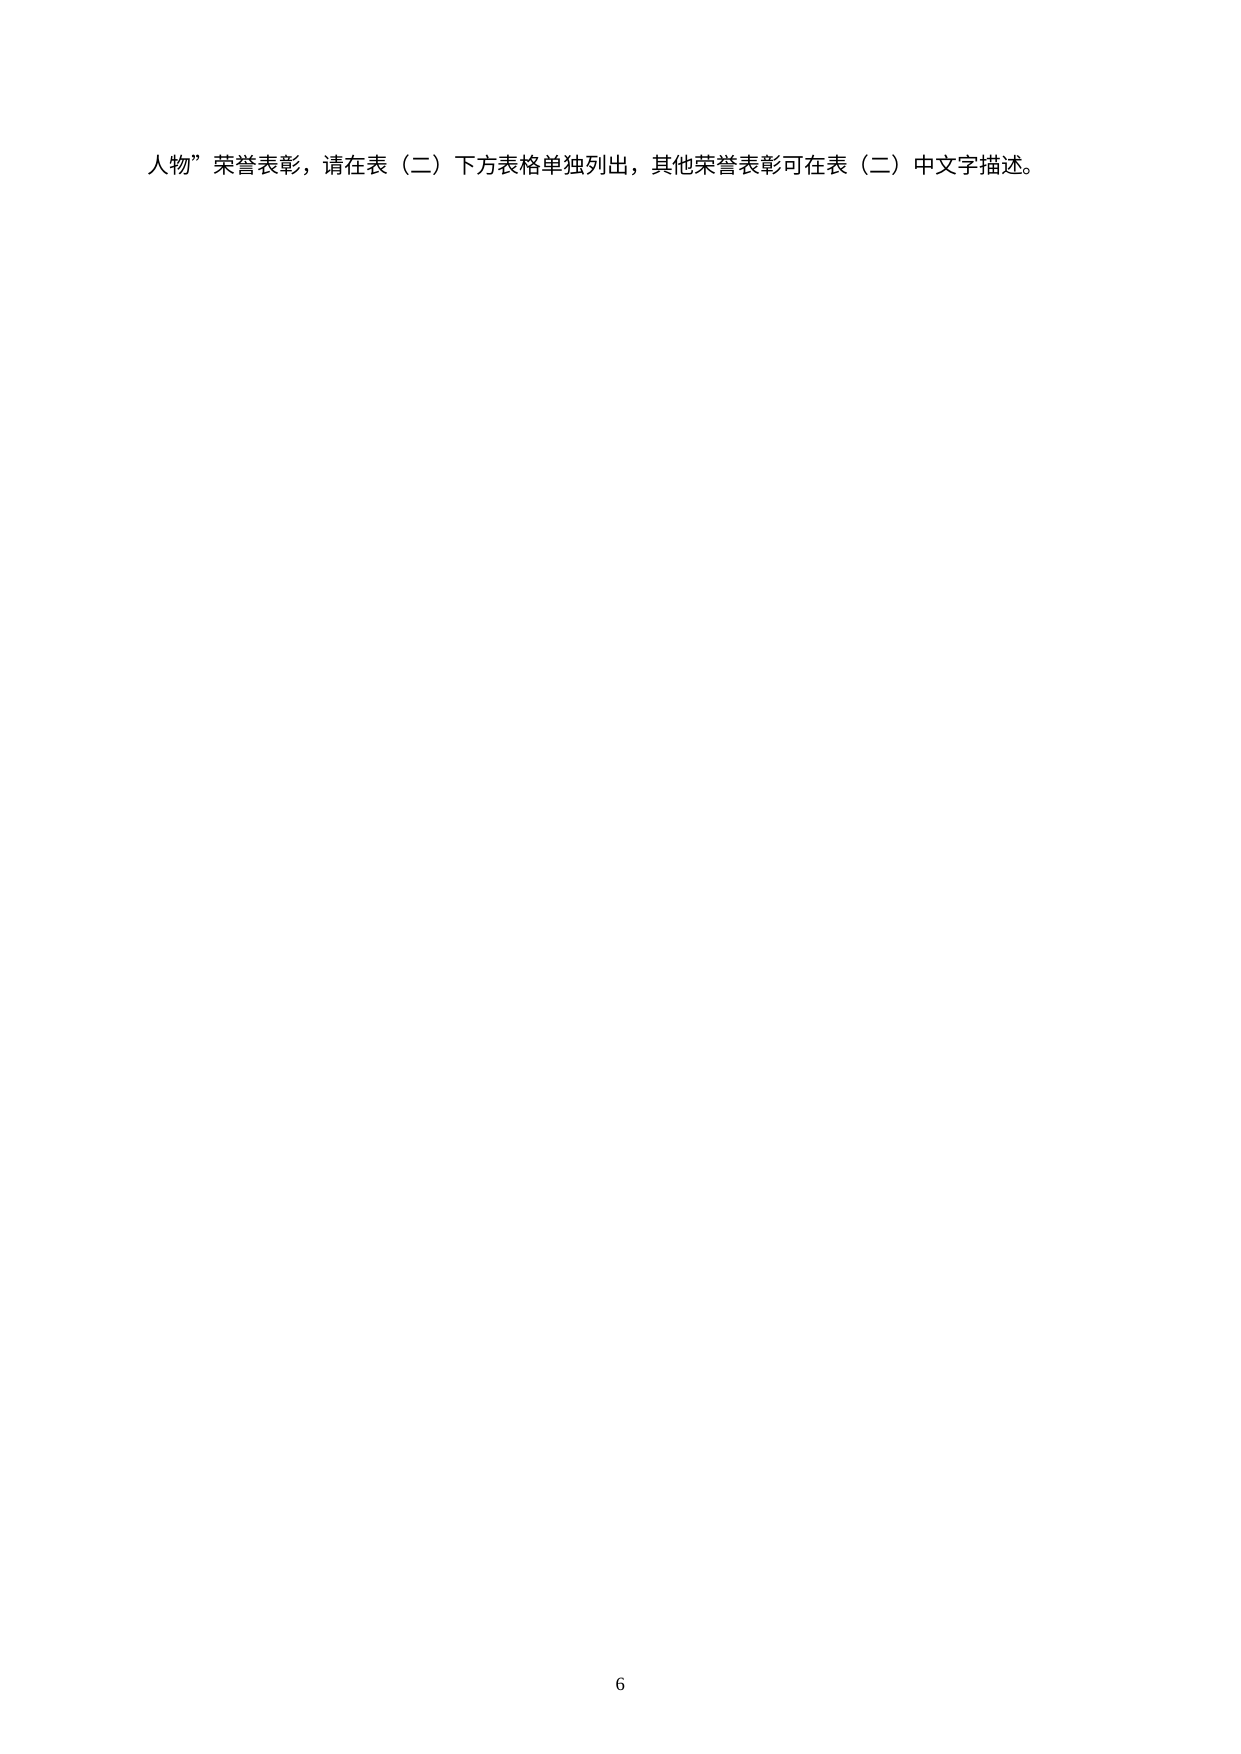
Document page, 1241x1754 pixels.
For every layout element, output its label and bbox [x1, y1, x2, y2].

text [148, 148, 1092, 179]
